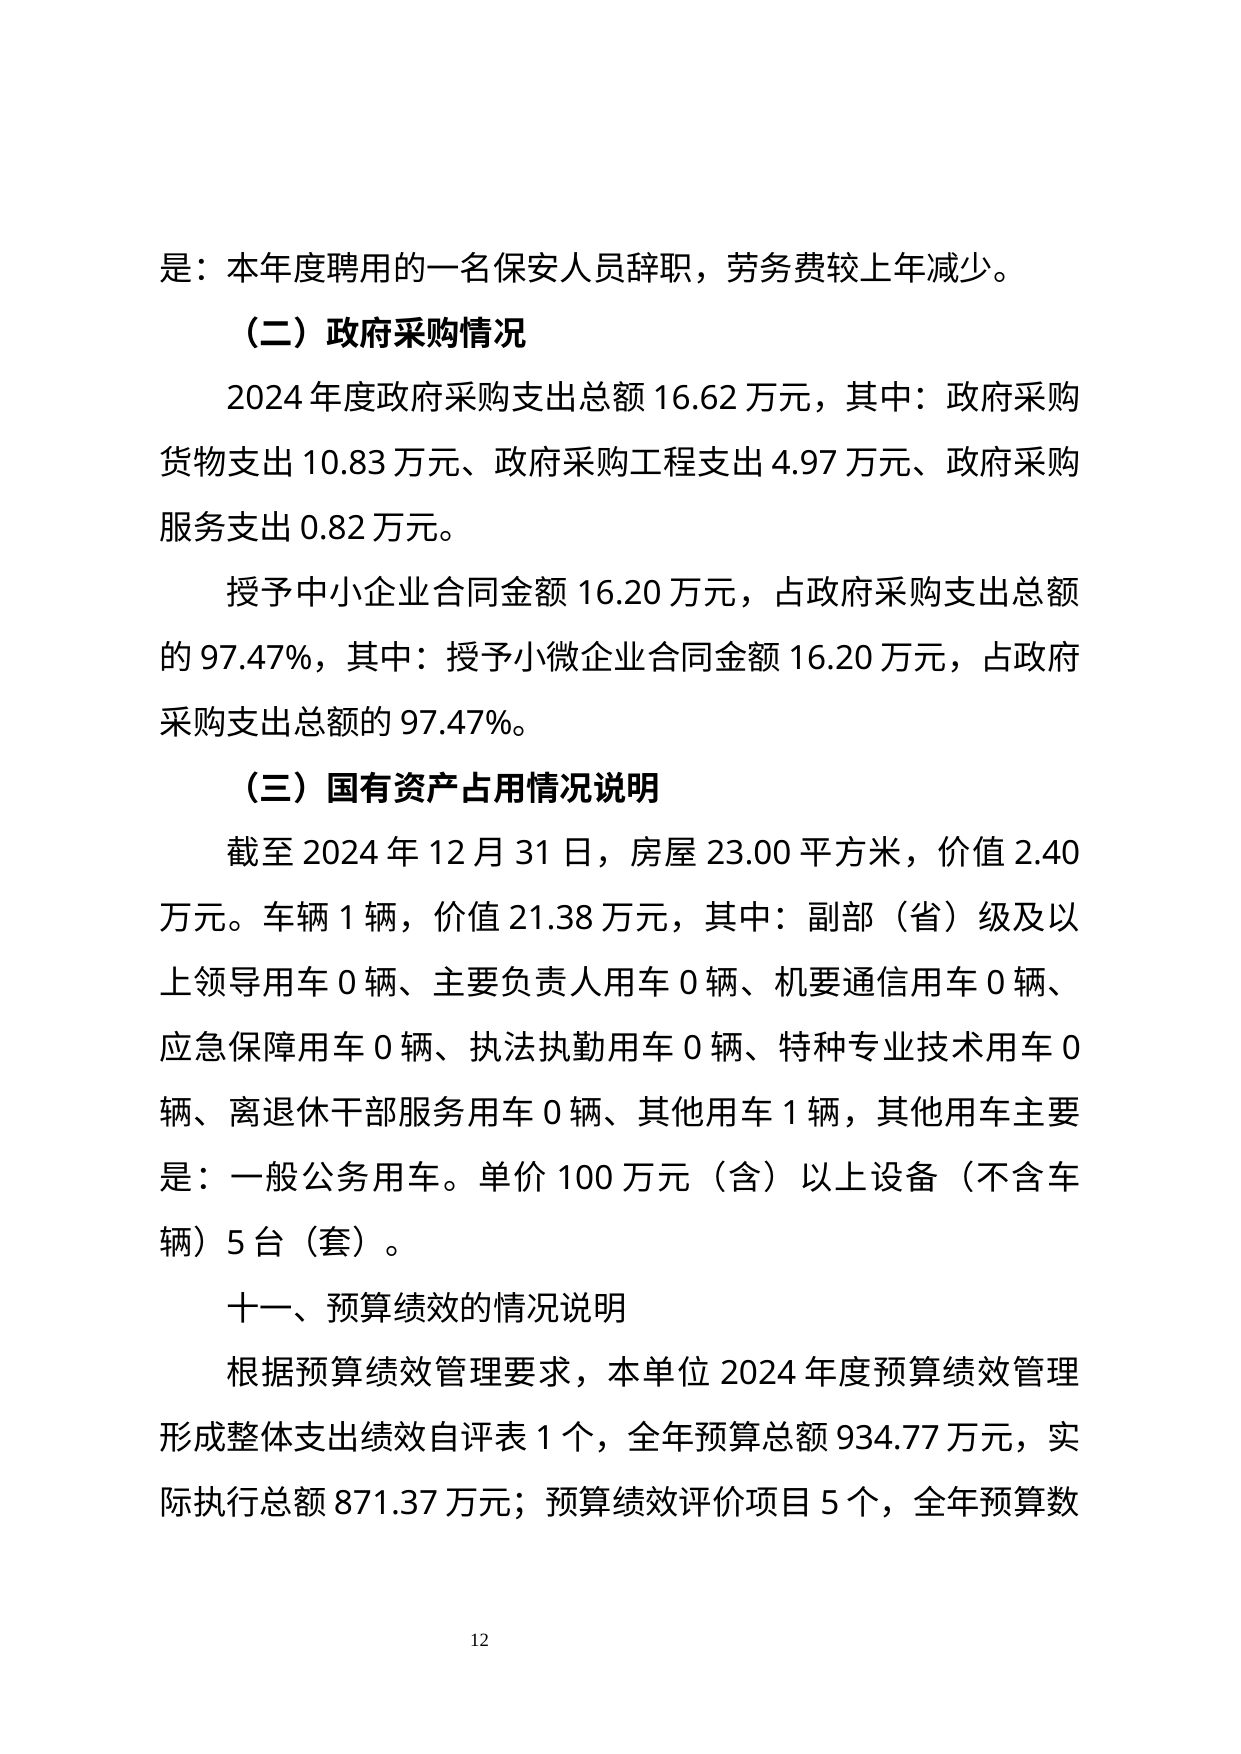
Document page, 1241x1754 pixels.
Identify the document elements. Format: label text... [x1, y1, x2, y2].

text （二）政府采购情况 [159, 298, 1081, 363]
text 截至2024年12月31日，房屋23.00平方米，价值2.40万元。车辆1辆，价值21.38万元，其中：副部（省）级及以上领导用车0辆、主要负责人用车0辆、机要通信用车0辆、应急保障用车0辆、执法执勤用车0辆、特种专业技术用车0辆、离退休干部服务用车0辆、其他用车1辆，其他用车主要是：一般公务用车。单价100万元（含）以上设备（不含车辆）5台（套）。 [159, 818, 1081, 1273]
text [159, 1338, 1081, 1533]
text 授予中小企业合同金额16.20万元，占政府采购支出总额的97.47%，其中：授予小微企业合同金额16.20万元，占政府采购支出总额的97.47%。 [159, 558, 1081, 753]
text 2024年度政府采购支出总额16.62万元，其中：政府采购货物支出10.83万元、政府采购工程支出4.97万元、政府采购服务支出0.82万元。 [159, 363, 1081, 558]
text （三）国有资产占用情况说明 [159, 753, 1081, 818]
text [159, 233, 1081, 298]
text 十一、预算绩效的情况说明 [159, 1273, 1081, 1338]
